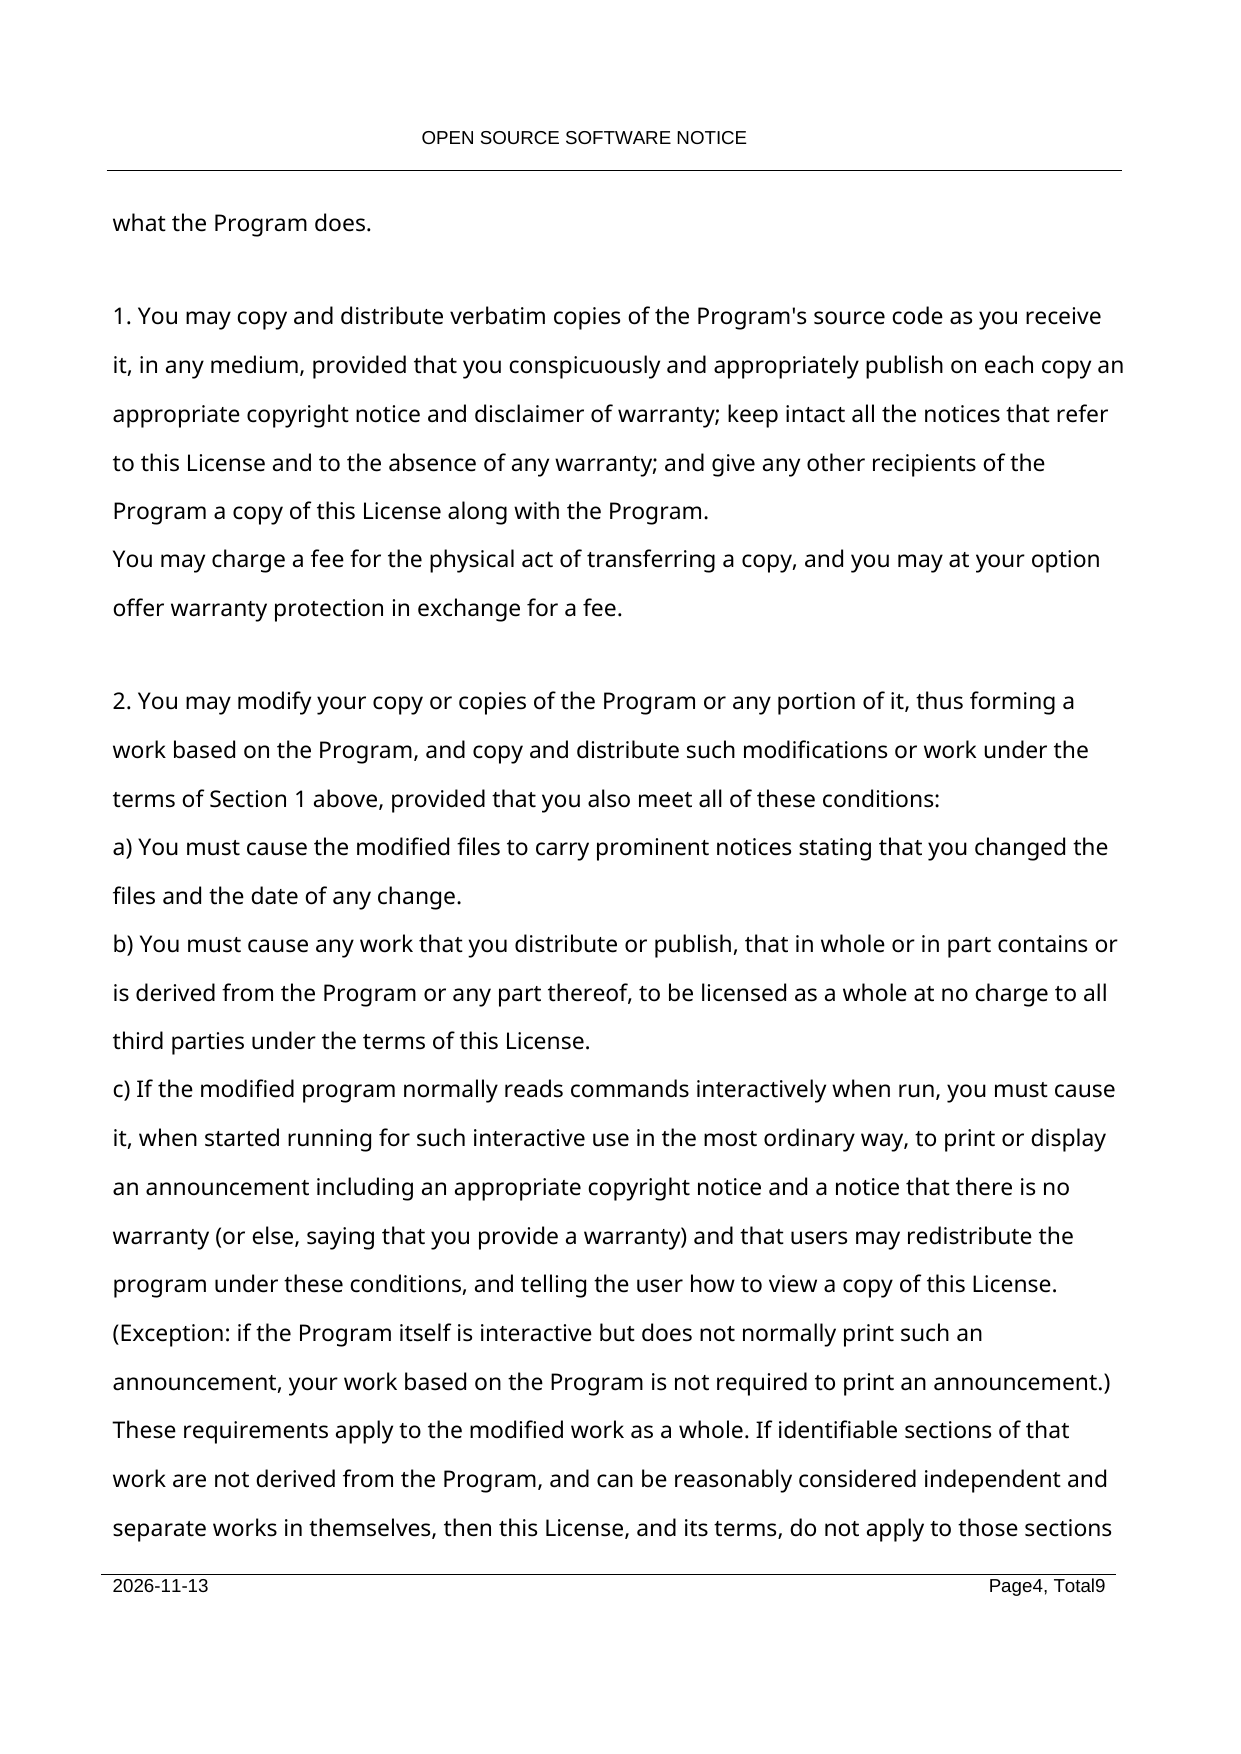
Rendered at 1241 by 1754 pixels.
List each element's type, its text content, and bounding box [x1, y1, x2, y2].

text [112, 1413, 1128, 1543]
text 1. You may copy and distribute verbatim copies of the Program's source code as you receive it, in any medium, provided that you conspicuously and appropriately publish on each copy an appropriate copyright notice and disclaimer of warranty; keep intact all the notices that refer to this License and to the absence of any warranty; and give any other recipients of the Program a copy of this License along with the Program. [112, 299, 1128, 527]
text 2. You may modify your copy or copies of the Program or any portion of it, thus forming a work based on the Program, and copy and distribute such modifications or work under the terms of Section 1 above, provided that you also meet all of these conditions: [112, 685, 1128, 815]
text c) If the modified program normally reads commands interactively when run, you must cause it, when started running for such interactive use in the most ordinary way, to print or display an announcement including an appropriate copyright notice and a notice that there is no warranty (or else, saying that you provide a warranty) and that users may redistribute the program under these conditions, and telling the user how to view a copy of this License. (Exception: if the Program itself is interactive but does not normally print such an announcement, your work based on the Program is not required to print an announcement.) [112, 1073, 1128, 1398]
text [112, 206, 1128, 239]
text a) You must cause the modified files to carry prominent notices stating that you changed the files and the date of any change. [112, 830, 1128, 912]
text You may charge a fee for the physical act of transferring a copy, and you may at your option offer warranty protection in exchange for a fee. [112, 543, 1128, 624]
text b) You must cause any work that you distribute or publish, that in whole or in part contains or is derived from the Program or any part thereof, to be licensed as a whole at no charge to all third parties under the terms of this License. [112, 927, 1128, 1057]
